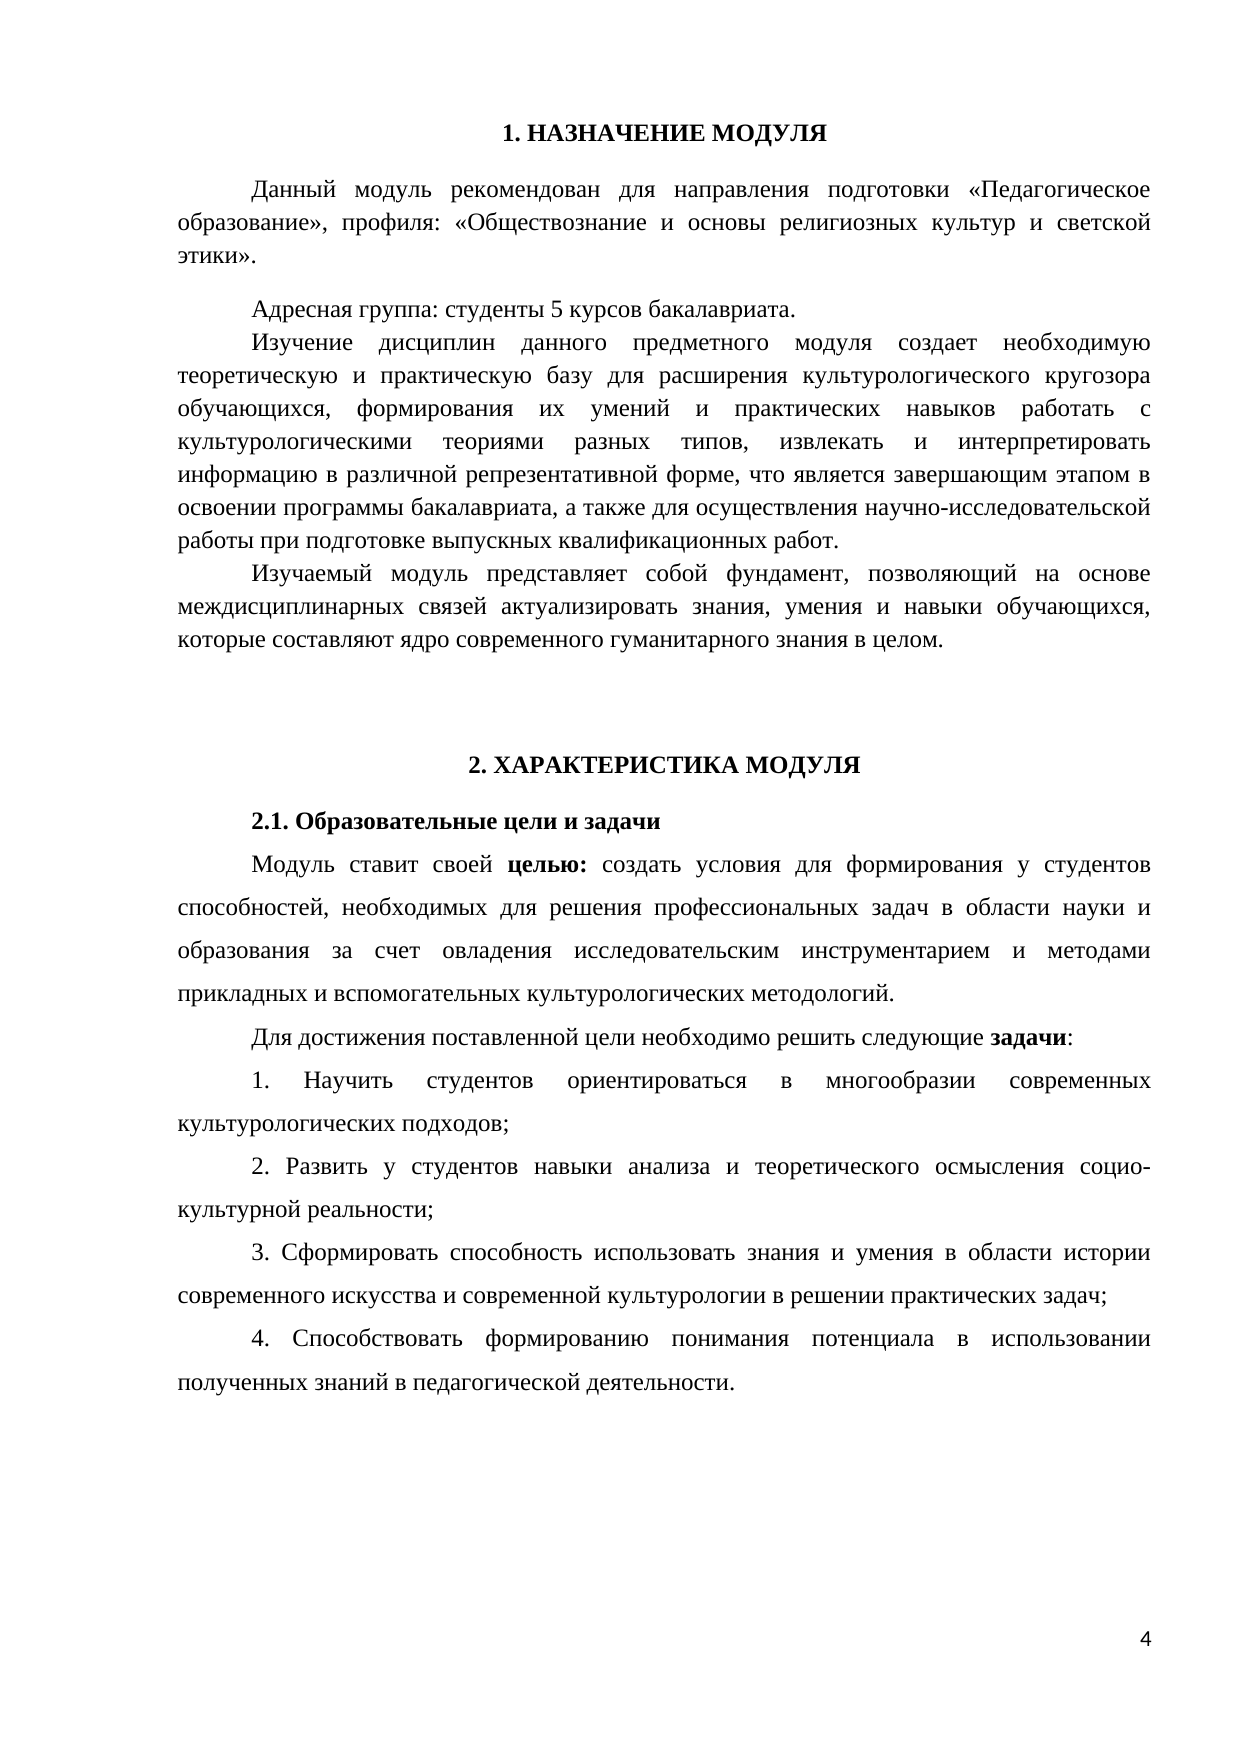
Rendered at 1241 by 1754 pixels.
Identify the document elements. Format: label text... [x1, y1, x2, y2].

text 2.1. Образовательные цели и задачи [177, 806, 1152, 835]
text Изучаемый модуль представляет собой фундамент, позволяющий на основе междисциплинарных связей актуализировать знания, умения и навыки обучающихся, которые составляют ядро современного гуманитарного знания в целом. [177, 558, 1152, 653]
text Модуль ставит своей целью: создать условия для формирования у студентов способностей, необходимых для решения профессиональных задач в области науки и образования за счет овладения исследовательским инструментарием и методами прикладных и вспомогательных культурологических методологий. [177, 849, 1152, 1007]
text 3. Сформировать способность использовать знания и умения в области истории современного искусства и современной культурологии в решении практических задач; [177, 1237, 1152, 1309]
text 2. ХАРАКТЕРИСТИКА МОДУЛЯ [177, 750, 1152, 779]
text Данный модуль рекомендован для направления подготовки «Педагогическое образование», профиля: «Обществознание и основы религиозных культур и светской этики». [177, 174, 1152, 268]
text 1. Научить студентов ориентироваться в многообразии современных культурологических подходов; [177, 1065, 1152, 1137]
text Изучение дисциплин данного предметного модуля создает необходимую теоретическую и практическую базу для расширения культурологического кругозора обучающихся, формирования их умений и практических навыков работать с культурологическими теориями разных типов, извлекать и интерпретировать информацию в различной репрезентативной форме, что является завершающим этапом в освоении программы бакалавриата, а также для осуществления научно-исследовательской работы при подготовке выпускных квалификационных работ. [177, 327, 1152, 553]
text Для достижения поставленной цели необходимо решить следующие задачи: [177, 1022, 1152, 1050]
text Адресная группа: студенты 5 курсов бакалавриата. [177, 294, 1152, 322]
text 2. Развить у студентов навыки анализа и теоретического осмысления социо-культурной реальности; [177, 1151, 1152, 1223]
text 1. назначение модуля [177, 118, 1152, 147]
text 4. Способствовать формированию понимания потенциала в использовании полученных знаний в педагогической деятельности. [177, 1323, 1152, 1395]
